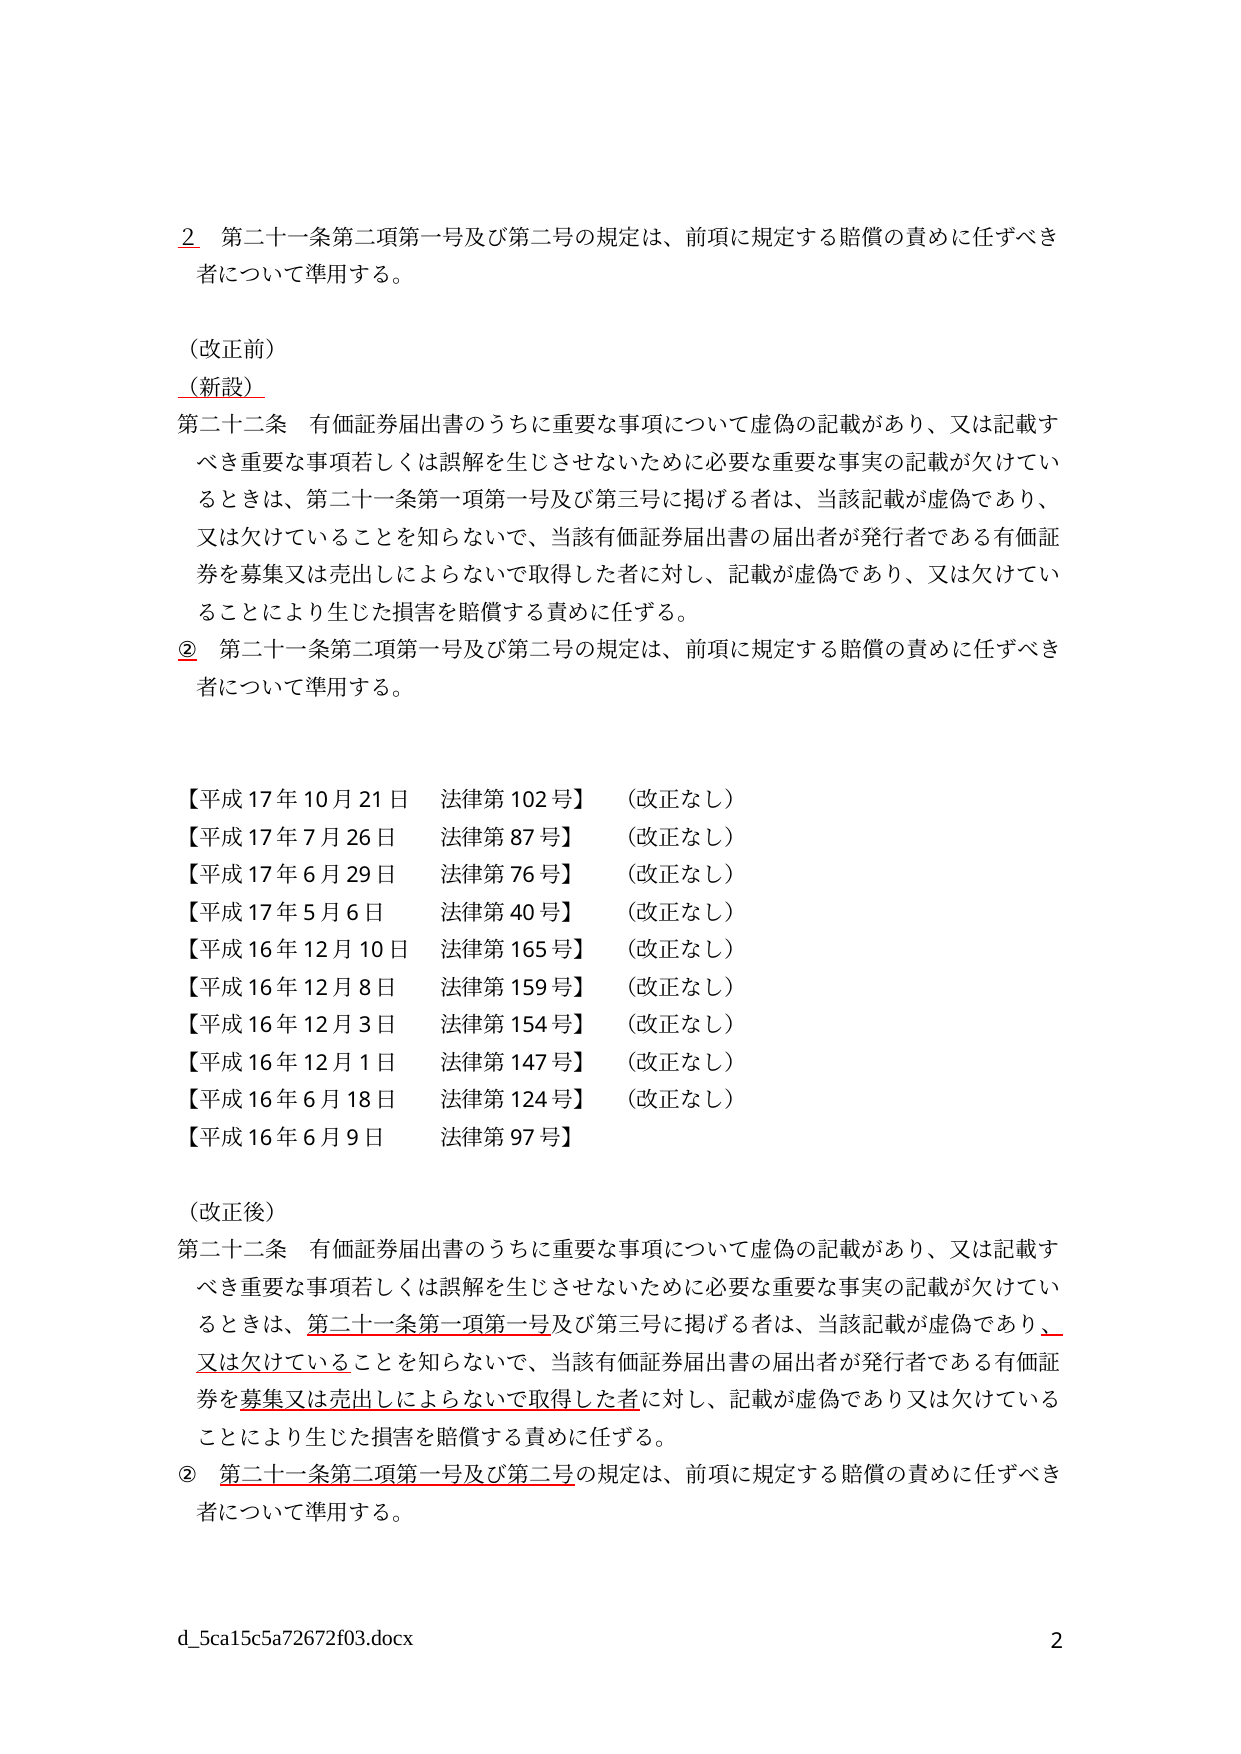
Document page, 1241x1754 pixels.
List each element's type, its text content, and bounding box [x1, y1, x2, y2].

text 【平成16年12月1日 法律第147号】 （改正なし） [177, 1042, 1063, 1079]
text 第二十二条 有価証券届出書のうちに重要な事項について虚偽の記載があり、又は記載すべき重要な事項若しくは誤解を生じさせないために必要な重要な事実の記載が欠けているときは、第二十一条第一項第一号及び第三号に掲げる者は、当該記載が虚偽であり、又は欠けていることを知らないで、当該有価証券届出書の届出者が発行者である有価証券を募集又は売出しによらないで取得した者に対し、記載が虚偽であり又は欠けていることにより生じた損害を賠償する責めに任ずる。 [177, 1229, 1063, 1454]
text 【平成17年5月6日 法律第40号】 （改正なし） [177, 892, 1063, 929]
text ② 第二十一条第二項第一号及び第二号の規定は、前項に規定する賠償の責めに任ずべき者について準用する。 [177, 629, 1063, 704]
text 【平成16年12月8日 法律第159号】 （改正なし） [177, 967, 1063, 1004]
text （新設） [177, 367, 1063, 404]
text 【平成17年10月21日 法律第102号】 （改正なし） [177, 779, 1063, 817]
text （改正前） [177, 329, 1063, 367]
text 【平成16年12月3日 法律第154号】 （改正なし） [177, 1004, 1063, 1042]
text （改正後） [177, 1192, 1063, 1229]
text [177, 404, 1063, 629]
text 【平成17年6月29日 法律第76号】 （改正なし） [177, 854, 1063, 892]
text ② 第二十一条第二項第一号及び第二号の規定は、前項に規定する賠償の責めに任ずべき者について準用する。 [177, 1454, 1063, 1529]
text 【平成16年12月10日 法律第165号】 （改正なし） [177, 929, 1063, 967]
text ２ 第二十一条第二項第一号及び第二号の規定は、前項に規定する賠償の責めに任ずべき者について準用する。 [177, 217, 1063, 292]
text 【平成17年7月26日 法律第87号】 （改正なし） [177, 817, 1063, 854]
text 【平成16年6月18日 法律第124号】 （改正なし） [177, 1079, 1063, 1117]
text 【平成16年6月9日 法律第97号】 [177, 1117, 1063, 1154]
